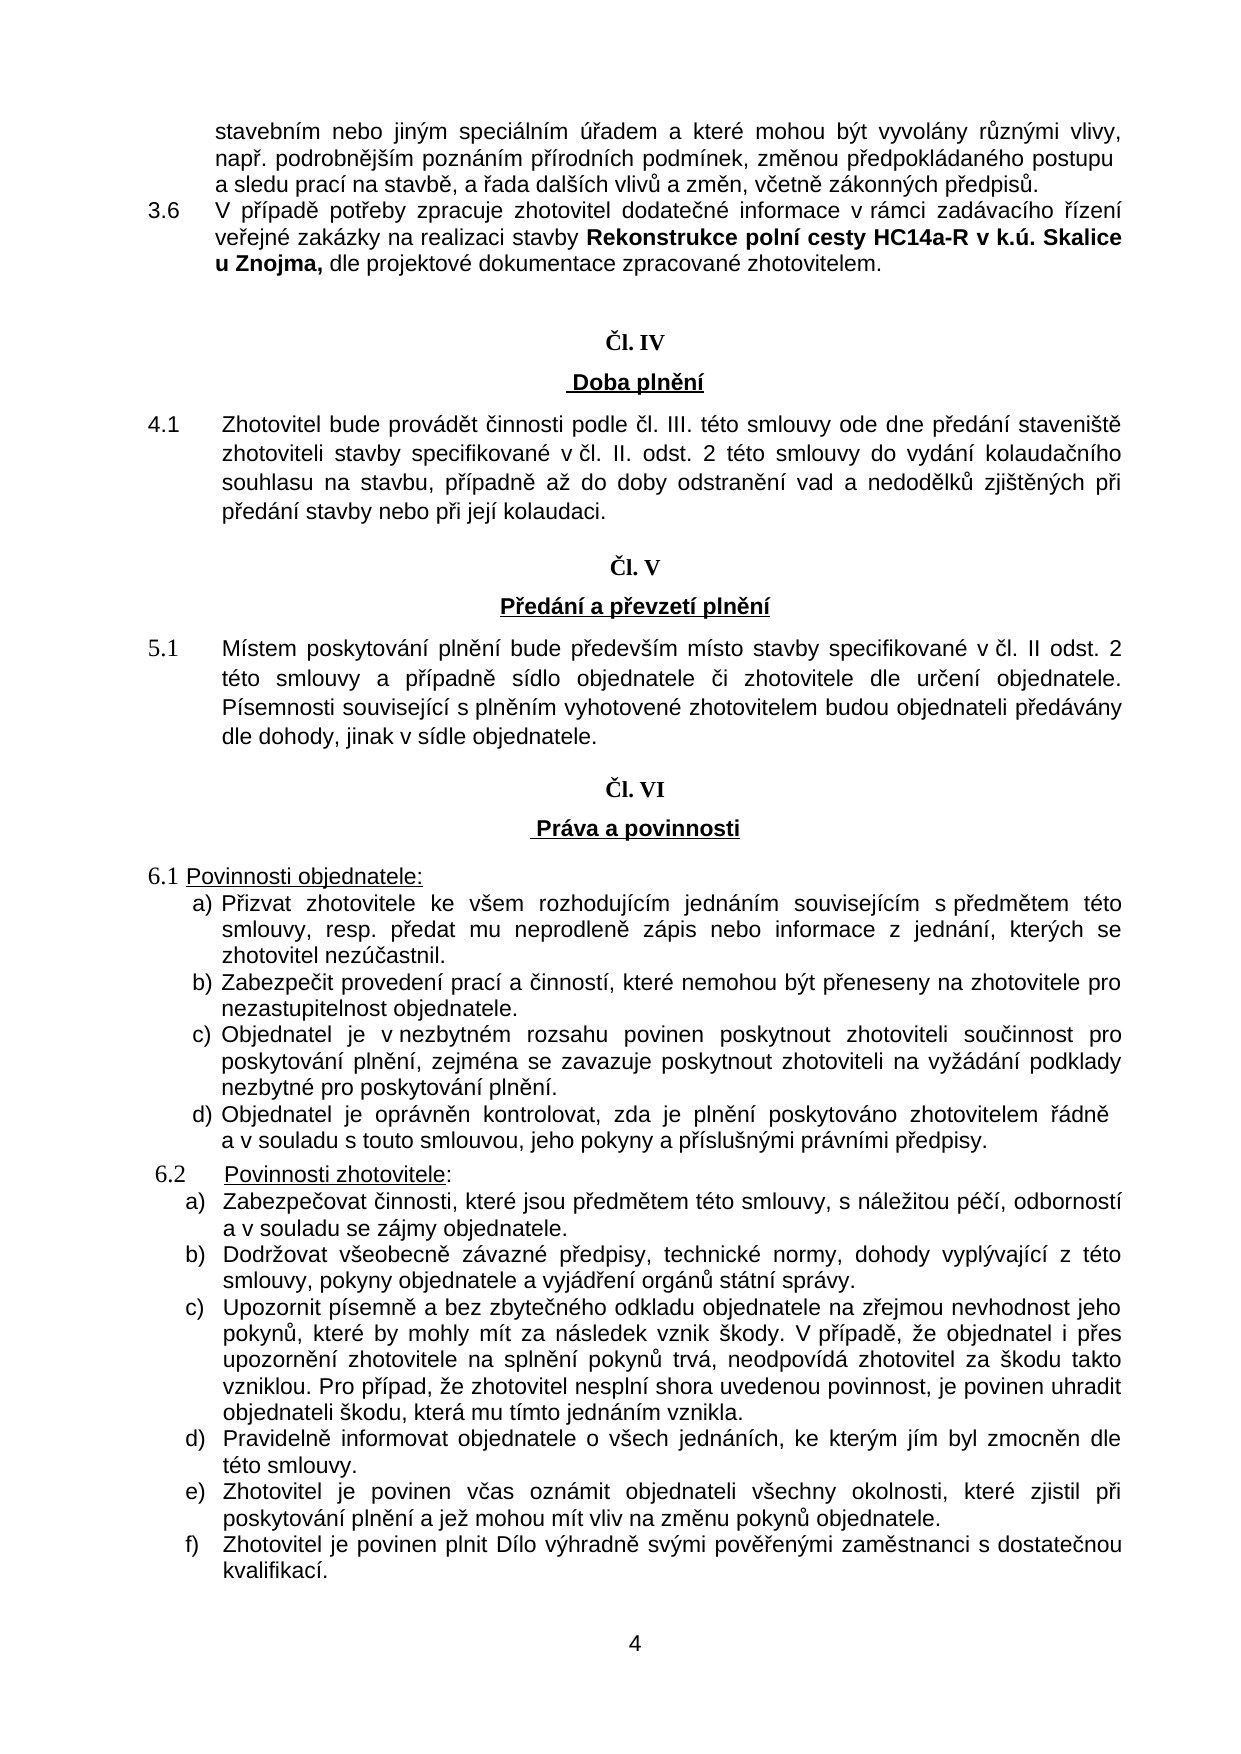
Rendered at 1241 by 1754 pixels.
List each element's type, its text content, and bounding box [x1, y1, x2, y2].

list V případě potřeby zpracuje zhotovitel dodatečné informace v rámci zadávacího řízení veřejné zakázky na realizaci stavby Rekonstrukce polní cesty HC14a-R v k.ú. Skalice u Znojma, dle projektové dokumentace zpracované zhotovitelem. [148, 197, 1122, 276]
list Objednatel je v nezbytném rozsahu povinen poskytnout zhotoviteli součinnost pro poskytování plnění, zejména se zavazuje poskytnout zhotoviteli na vyžádání podklady nezbytné pro poskytování plnění. [192, 1021, 1122, 1101]
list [148, 118, 1122, 197]
list Místem poskytování plnění bude především místo stavby specifikované v čl. II odst. 2 této smlouvy a případně sídlo objednatele či zhotovitele dle určení objednatele. Písemnosti související s plněním vyhotovené zhotovitelem budou objednateli předávány dle dohody, jinak v sídle objednatele. [148, 633, 1122, 749]
subtitle Čl. IV [148, 329, 1122, 355]
list Povinnosti zhotovitele: [154, 1159, 1122, 1188]
list Pravidelně informovat objednatele o všech jednáních, ke kterým jím byl zmocněn dle této smlouvy. [185, 1425, 1122, 1478]
list Zabezpečit provedení prací a činností, které nemohou být přeneseny na zhotovitele pro nezastupitelnost objednatele. [192, 969, 1122, 1021]
subtitle Doba plnění [148, 368, 1122, 395]
list Upozornit písemně a bez zbytečného odkladu objednatele na zřejmou nevhodnost jeho pokynů, které by mohly mít za následek vznik škody. V případě, že objednatel i přes upozornění zhotovitele na splnění pokynů trvá, neodpovídá zhotovitel za škodu takto vzniklou. Pro případ, že zhotovitel nesplní shora uvedenou povinnost, je povinen uhradit objednateli škodu, která mu tímto jednáním vznikla. [185, 1294, 1122, 1425]
list Zhotovitel bude provádět činnosti podle čl. III. této smlouvy ode dne předání staveniště zhotoviteli stavby specifikované v čl. II. odst. 2 této smlouvy do vydání kolaudačního souhlasu na stavbu, případně až do doby odstranění vad a nedodělků zjištěných při předání stavby nebo při její kolaudaci. [148, 408, 1122, 524]
subtitle Čl. V [148, 554, 1122, 580]
list Přizvat zhotovitele ke všem rozhodujícím jednáním souvisejícím s předmětem této smlouvy, resp. předat mu neprodleně zápis nebo informace z jednání, kterých se zhotovitel nezúčastnil. [192, 890, 1122, 969]
list Objednatel je oprávněn kontrolovat, zda je plnění poskytováno zhotovitelem řádně a v souladu s touto smlouvou, jeho pokyny a příslušnými právními předpisy. [192, 1101, 1122, 1153]
list Zabezpečovat činnosti, které jsou předmětem této smlouvy, s náležitou péčí, odborností a v souladu se zájmy objednatele. [185, 1188, 1122, 1241]
list Dodržovat všeobecně závazné předpisy, technické normy, dohody vyplývající z této smlouvy, pokyny objednatele a vyjádření orgánů státní správy. [185, 1241, 1122, 1294]
subtitle Čl. VI [148, 776, 1122, 802]
subtitle Práva a povinnosti [148, 815, 1122, 842]
list Povinnosti objednatele: [148, 861, 1122, 890]
list Zhotovitel je povinen plnit Dílo výhradně svými pověřenými zaměstnanci s dostatečnou kvalifikací. [185, 1531, 1122, 1583]
subtitle Předání a převzetí plnění [148, 593, 1122, 619]
list Zhotovitel je povinen včas oznámit objednateli všechny okolnosti, které zjistil při poskytování plnění a jež mohou mít vliv na změnu pokynů objednatele. [185, 1478, 1122, 1531]
